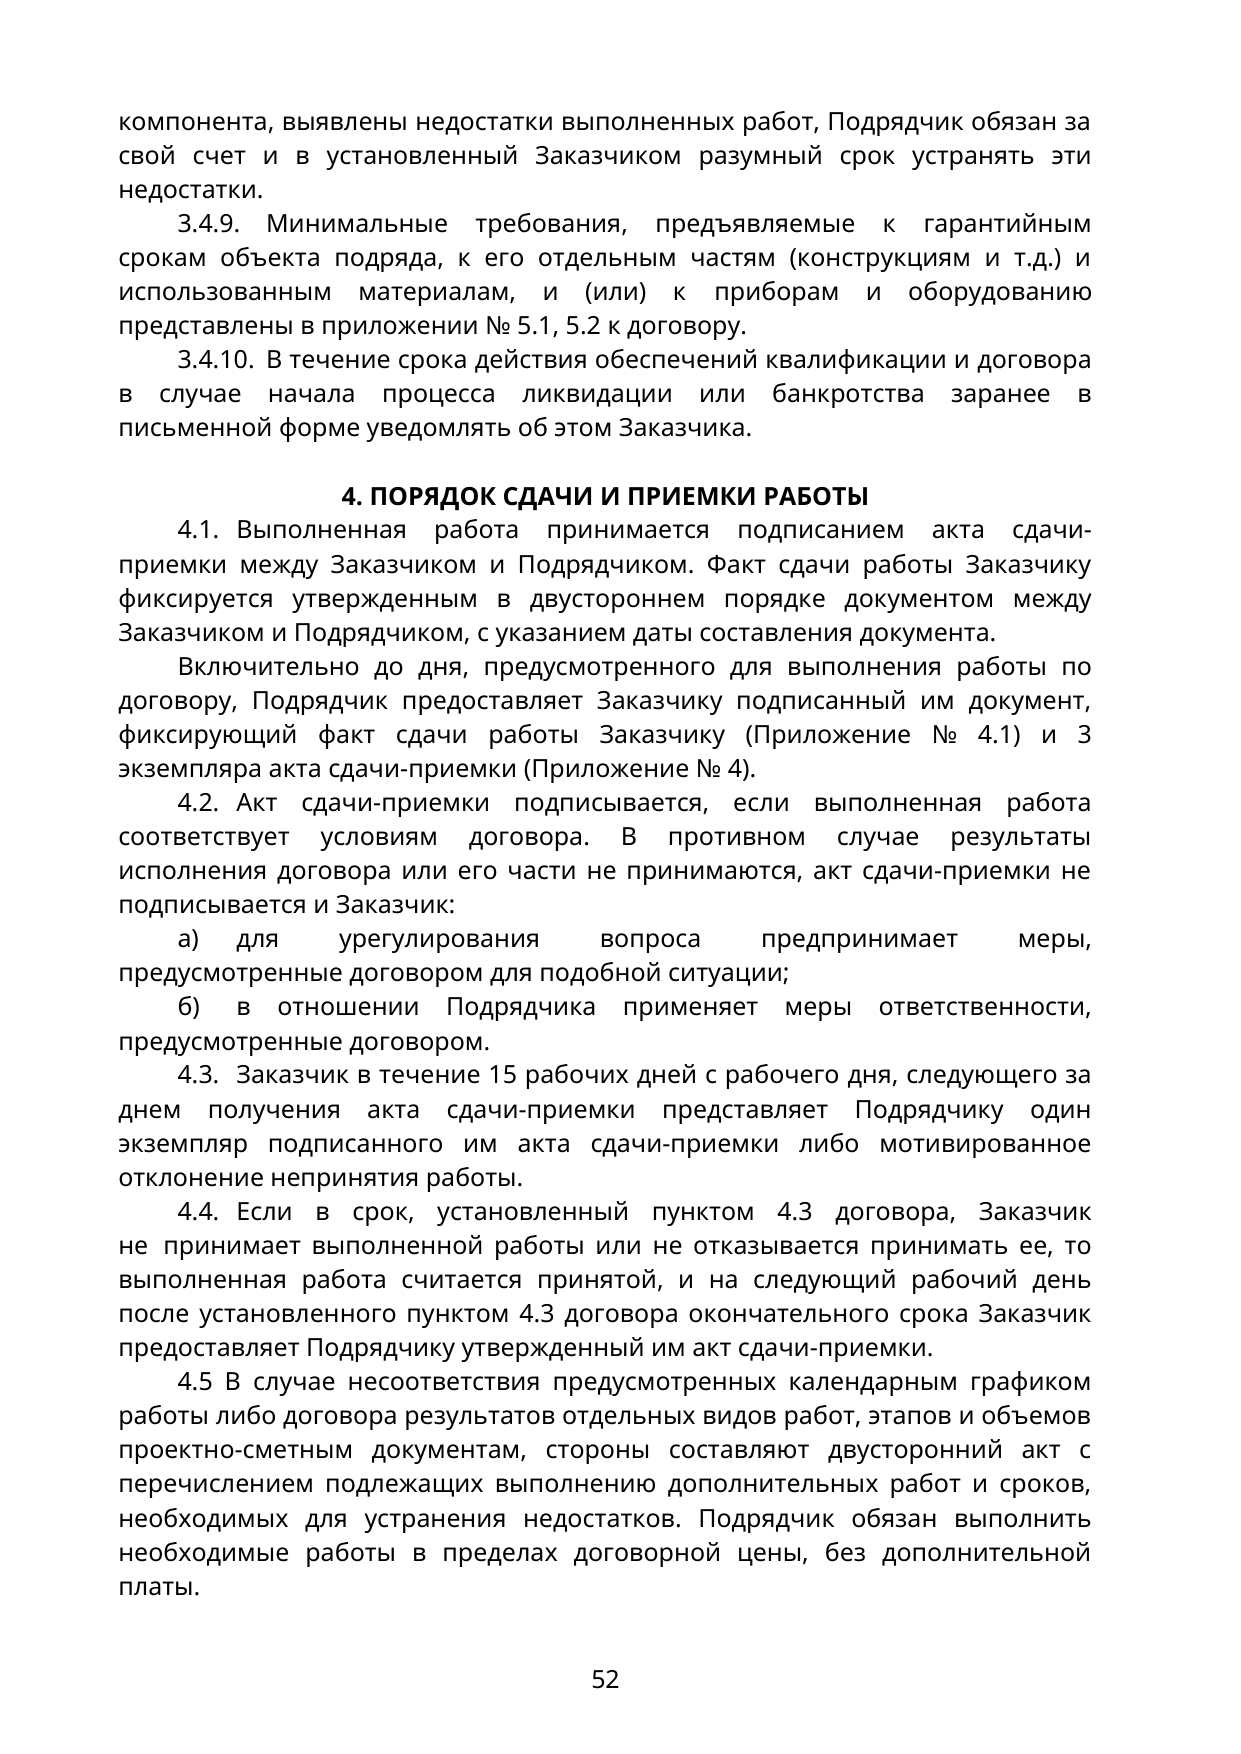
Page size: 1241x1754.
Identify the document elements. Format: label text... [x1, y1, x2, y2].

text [118, 103, 1092, 206]
text 4.5 В случае несоответствия предусмотренных календарным графиком работы либо договора результатов отдельных видов работ, этапов и объемов проектно-сметным документам, стороны составляют двусторонний акт с перечислением подлежащих выполнению дополнительных работ и сроков, необходимых для устранения недостатков. Подрядчик обязан выполнить необходимые работы в пределах договорной цены, без дополнительной платы. [118, 1364, 1092, 1602]
text 4.1. Выполненная работа принимается подписанием акта сдачи-приемки между Заказчиком и Подрядчиком. Факт сдачи работы Заказчику фиксируется утвержденным в двустороннем порядке документом между Заказчиком и Подрядчиком, с указанием даты составления документа. [118, 512, 1092, 648]
text 4.3. Заказчик в течение 15 рабочих дней с рабочего дня, следующего за днем получения акта сдачи-приемки представляет Подрядчику один экземпляр подписанного им акта сдачи-приемки либо мотивированное отклонение непринятия работы. [118, 1057, 1092, 1193]
text 4.4. Если в срок, установленный пунктом 4.3 договора, Заказчик не принимает выполненной работы или не отказывается принимать ее, то выполненная работа считается принятой, и на следующий рабочий день после установленного пунктом 4.3 договора окончательного срока Заказчик предоставляет Подрядчику утвержденный им акт сдачи-приемки. [118, 1193, 1092, 1364]
text 4. ПОРЯДОК СДАЧИ И ПРИЕМКИ РАБОТЫ [118, 478, 1092, 512]
text б) в отношении Подрядчика применяет меры ответственности, предусмотренные договором. [118, 989, 1092, 1057]
text 4.2. Акт сдачи-приемки подписывается, если выполненная работа соответствует условиям договора. В противном случае результаты исполнения договора или его части не принимаются, акт сдачи-приемки не подписывается и Заказчик: [118, 785, 1092, 921]
text а) для урегулирования вопроса предпринимает меры, предусмотренные договором для подобной ситуации; [118, 921, 1092, 989]
text 3.4.9. Минимальные требования, предъявляемые к гарантийным срокам объекта подряда, к его отдельным частям (конструкциям и т.д.) и использованным материалам, и (или) к приборам и оборудованию представлены в приложении № 5.1, 5.2 к договору. [118, 206, 1092, 342]
text Включительно до дня, предусмотренного для выполнения работы по договору, Подрядчик предоставляет Заказчику подписанный им документ, фиксирующий факт сдачи работы Заказчику (Приложение № 4.1) и 3 экземпляра акта сдачи-приемки (Приложение № 4). [118, 648, 1092, 785]
text 3.4.10. В течение срока действия обеспечений квалификации и договора в случае начала процесса ликвидации или банкротства заранее в письменной форме уведомлять об этом Заказчика. [118, 342, 1092, 444]
